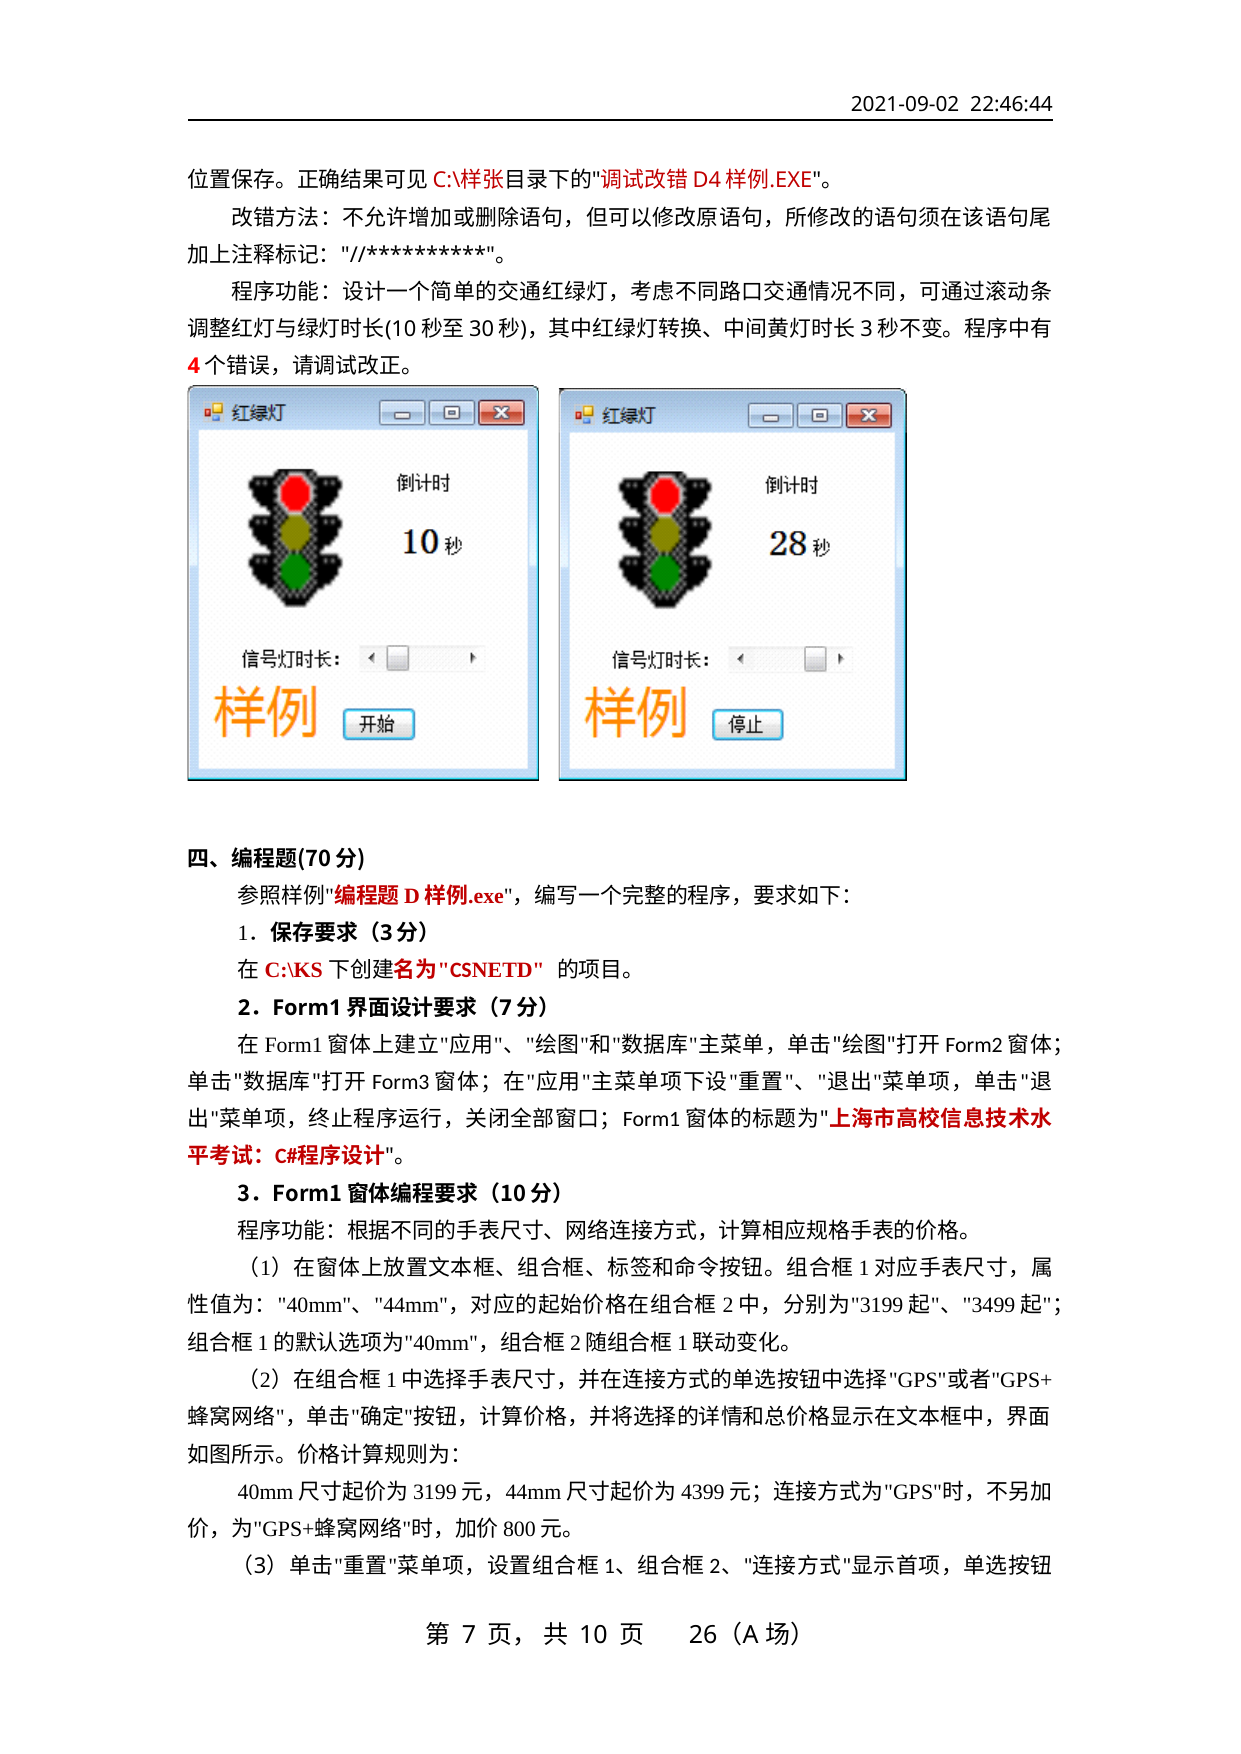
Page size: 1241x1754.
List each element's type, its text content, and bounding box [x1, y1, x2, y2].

picture [187, 385, 539, 781]
text 40mm尺寸起价为3199元，44mm尺寸起价为4399元；连接方式为"GPS"时，不另加价，为"GPS+蜂窝网络"时，加价800元。 [187, 1473, 1053, 1543]
text 程序功能：根据不同的手表尺寸、网络连接方式，计算相应规格手表的价格。 [187, 1213, 1053, 1245]
text （1）在窗体上放置文本框、组合框、标签和命令按钮。组合框1对应手表尺寸，属性值为："40mm"、"44mm"，对应的起始价格在组合框2中，分别为"3199起"、"3499起"；组合框1的默认选项为"40mm"，组合框2随组合框1联动变化。 [187, 1250, 1053, 1357]
text 在Form1窗体上建立"应用"、"绘图"和"数据库"主菜单，单击"绘图"打开Form2窗体；单击"数据库"打开Form3窗体；在"应用"主菜单项下设"重置"、"退出"菜单项，单击"退出"菜单项，终止程序运行，关闭全部窗口；Form1窗体的标题为"上海市高校信息技术水平考试：C#程序设计"。 [187, 1026, 1053, 1171]
text 参照样例"编程题D样例.exe"，编写一个完整的程序，要求如下： [187, 878, 1053, 910]
text 四、编程题(70分) [187, 840, 1053, 873]
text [187, 1548, 1053, 1580]
text （2）在组合框1中选择手表尺寸，并在连接方式的单选按钮中选择"GPS"或者"GPS+蜂窝网络"，单击"确定"按钮，计算价格，并将选择的详情和总价格显示在文本框中，界面如图所示。价格计算规则为： [187, 1362, 1053, 1469]
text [187, 162, 1053, 194]
text 1．保存要求（3分） [187, 915, 1053, 947]
picture [558, 388, 907, 781]
text 3．Form1窗体编程要求（10分） [187, 1175, 1053, 1208]
text 程序功能：设计一个简单的交通红绿灯，考虑不同路口交通情况不同，可通过滚动条调整红灯与绿灯时长(10秒至30秒)，其中红绿灯转换、中间黄灯时长3秒不变。程序中有4个错误，请调试改正。 [187, 274, 1053, 381]
text 改错方法：不允许增加或删除语句，但可以修改原语句，所修改的语句须在该语句尾加上注释标记："//**********"。 [187, 199, 1053, 269]
text 2．Form1界面设计要求（7分） [187, 989, 1053, 1022]
text 在 C:\KS 下创建名为"CSNETD""的项目。 [187, 952, 1053, 984]
